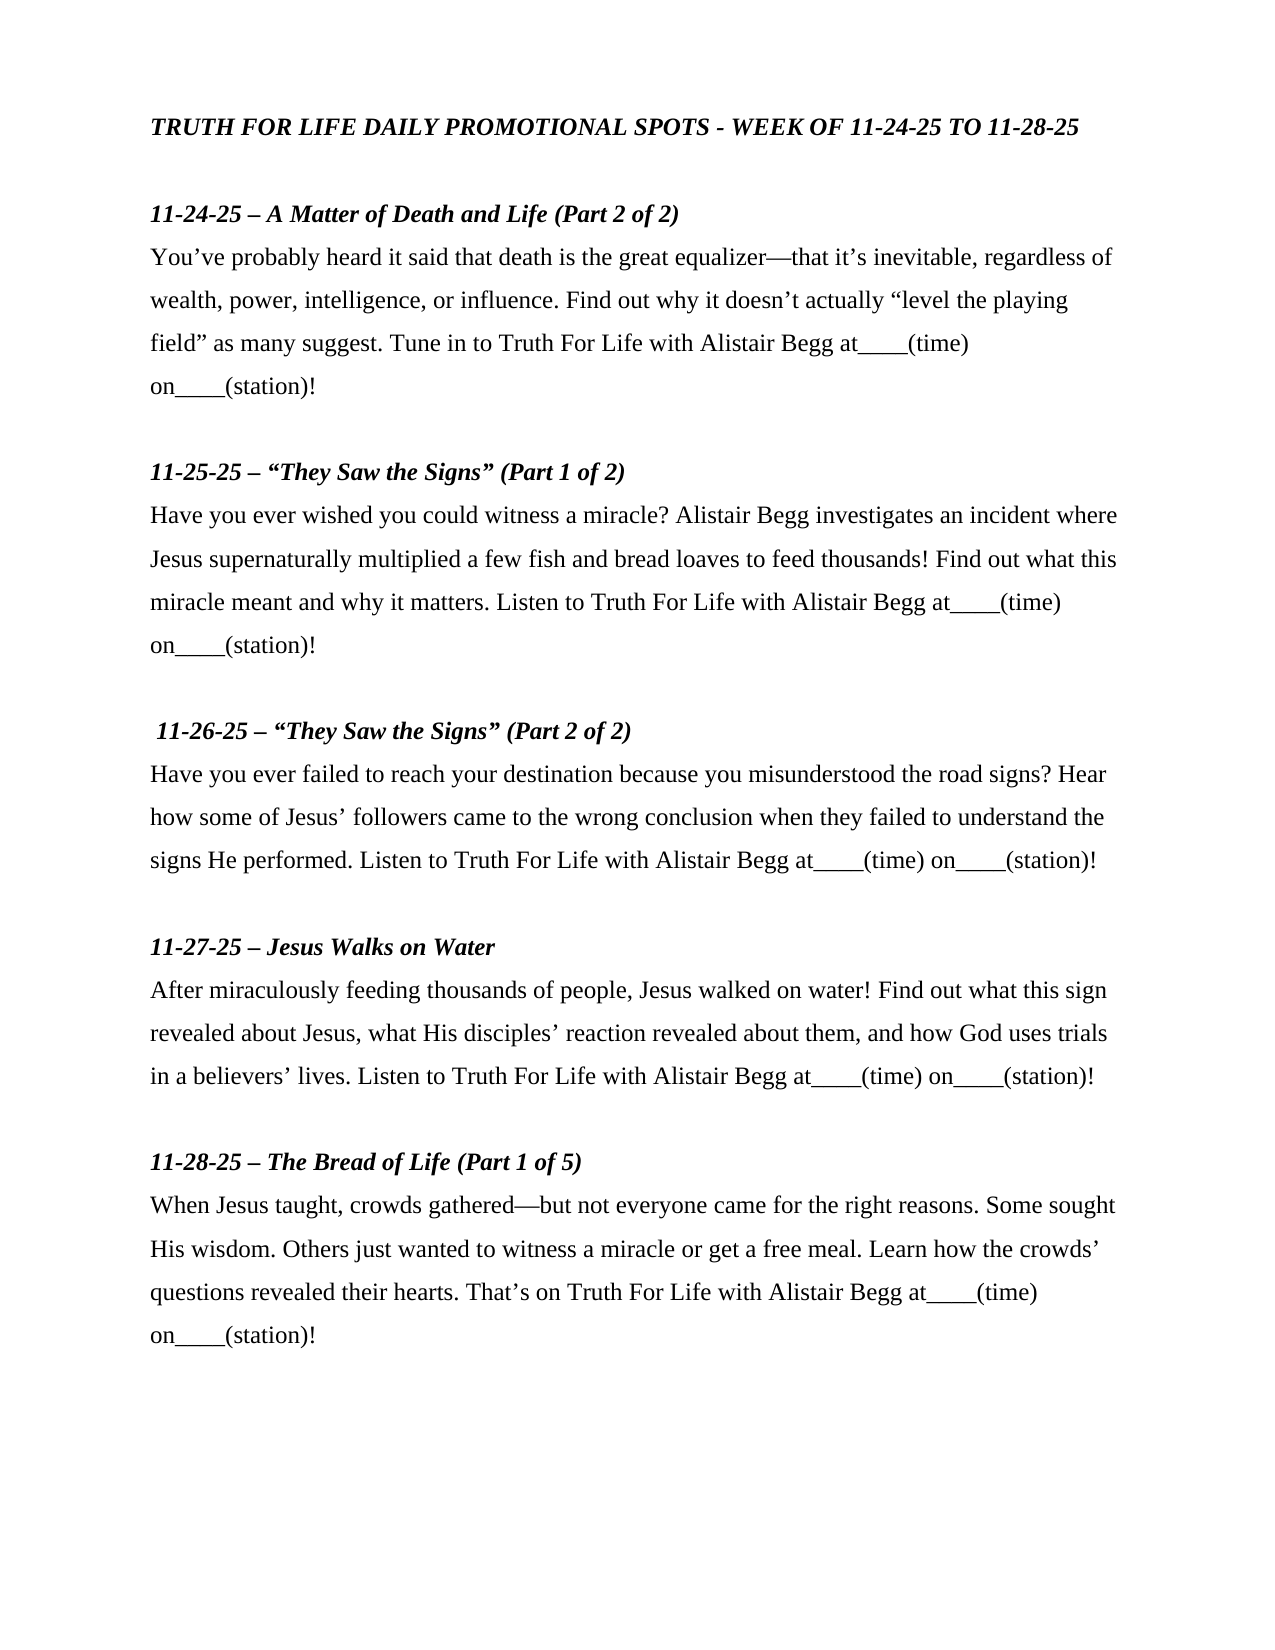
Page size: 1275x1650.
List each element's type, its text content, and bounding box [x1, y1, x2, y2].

text 11-28-25 – The Bread of Life (Part 1 of 5) [150, 1147, 1125, 1176]
text TRUTH FOR LIFE DAILY PROMOTIONAL SPOTS - WEEK OF 11-24-25 TO 11-28-25 [150, 112, 1125, 141]
text Have you ever wished you could witness a miracle? Alistair Begg investigates an incident where Jesus supernaturally multiplied a few fish and bread loaves to feed thousands! Find out what this miracle meant and why it matters. Listen to Truth For Life with Alistair Begg at____(time) on____(station)! [150, 501, 1125, 659]
text Have you ever failed to reach your destination because you misunderstood the road signs? Hear how some of Jesus’ followers came to the wrong conclusion when they failed to understand the signs He performed. Listen to Truth For Life with Alistair Begg at____(time) on____(station)! [150, 759, 1125, 874]
text When Jesus taught, crowds gathered—but not everyone came for the right reasons. Some sought His wisdom. Others just wanted to witness a miracle or get a free meal. Learn how the crowds’ questions revealed their hearts. That’s on Truth For Life with Alistair Begg at____(time) on____(station)! [150, 1191, 1125, 1349]
text You’ve probably heard it said that death is the great equalizer—that it’s inevitable, regardless of wealth, power, intelligence, or influence. Find out why it doesn’t actually “level the playing field” as many suggest. Tune in to Truth For Life with Alistair Begg at____(time) on____(station)! [150, 242, 1125, 400]
text 11-25-25 – “They Saw the Signs” (Part 1 of 2) [150, 457, 1125, 486]
text 11-27-25 – Jesus Walks on Water [150, 932, 1125, 961]
text 11-26-25 – “They Saw the Signs” (Part 2 of 2) [150, 716, 1125, 745]
text 11-24-25 – A Matter of Death and Life (Part 2 of 2) [150, 199, 1125, 227]
text After miraculously feeding thousands of people, Jesus walked on water! Find out what this sign revealed about Jesus, what His disciples’ reaction revealed about them, and how God uses trials in a believers’ lives. Listen to Truth For Life with Alistair Begg at____(time) on____(station)! [150, 975, 1125, 1090]
